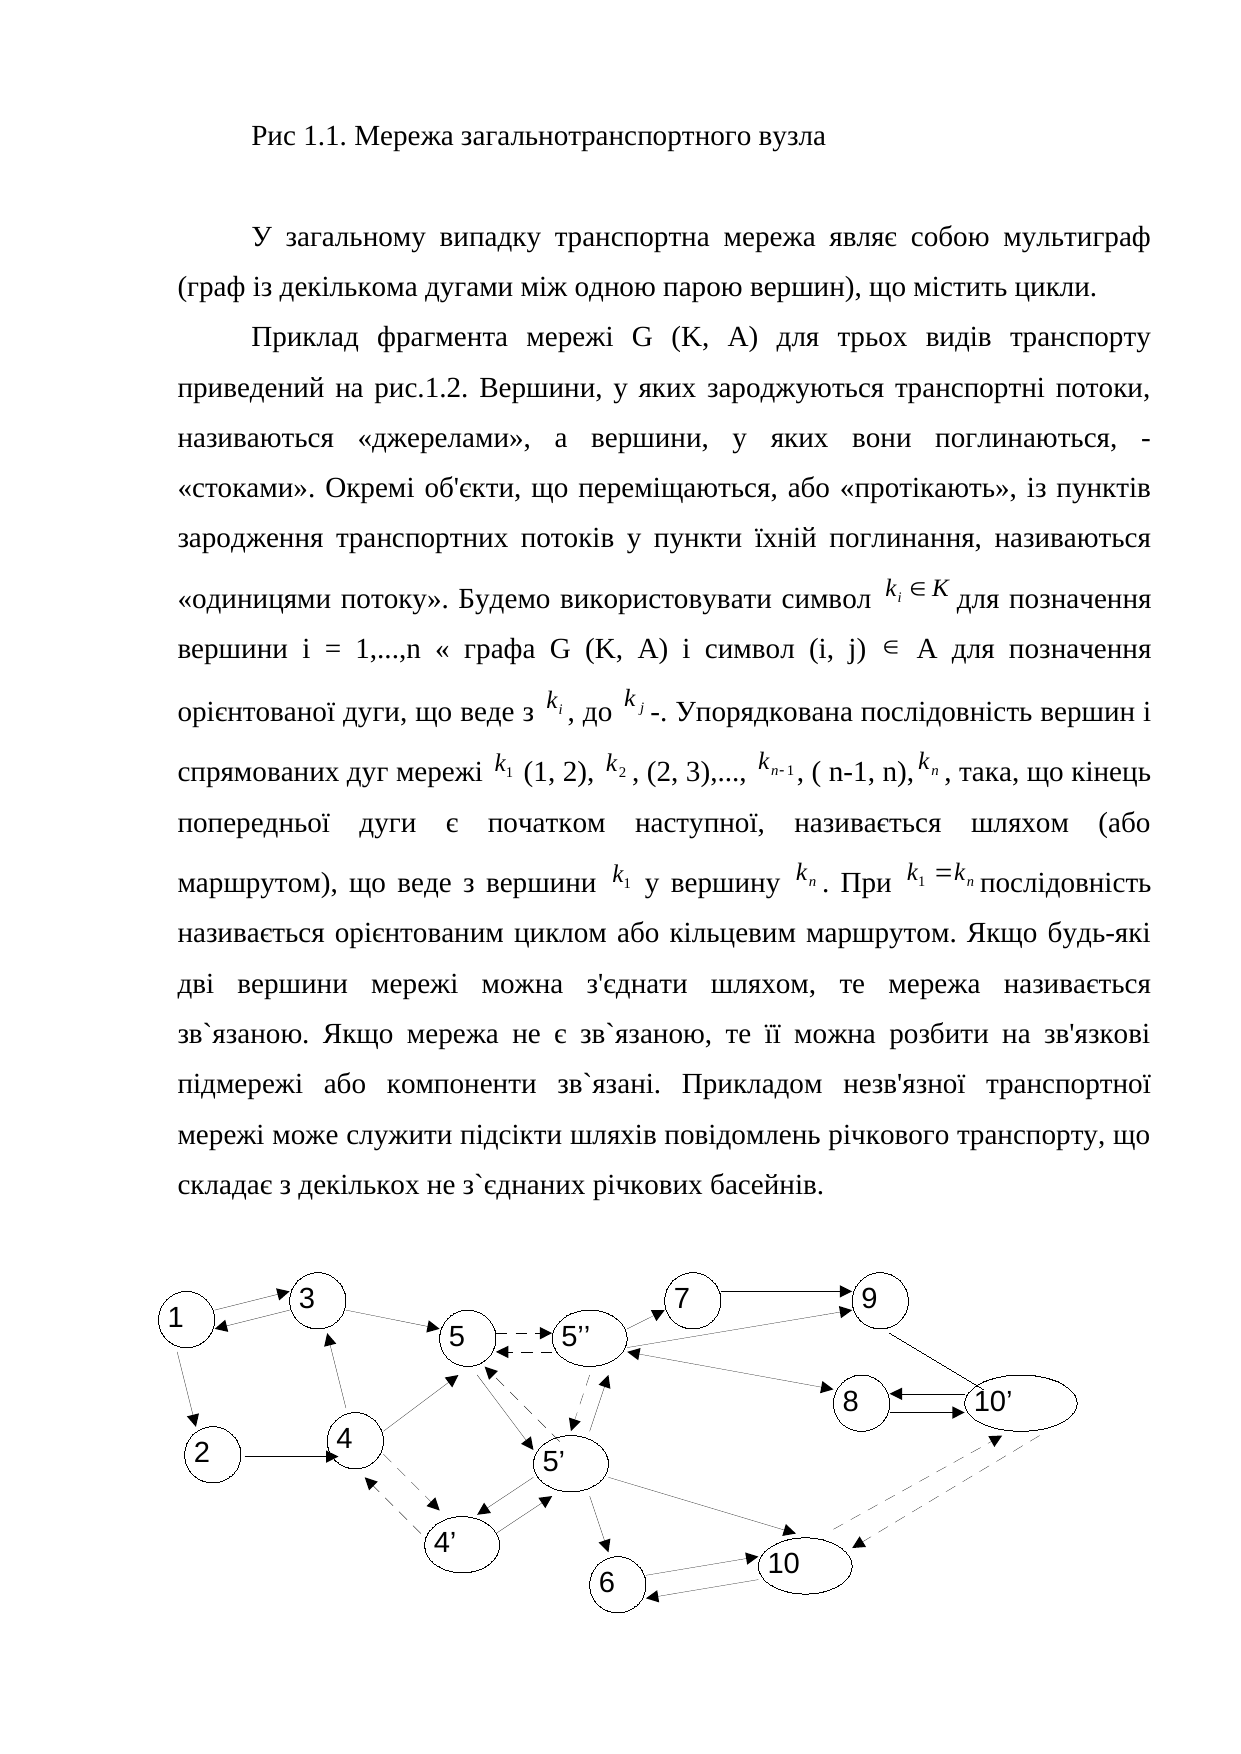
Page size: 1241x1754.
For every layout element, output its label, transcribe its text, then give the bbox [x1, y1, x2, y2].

text Приклад фрагмента мережі G (K, А) для трьох видів транспорту приведений на рис.1.2. Вершини, у яких зароджуються транспортні потоки, називаються «джерелами», а вершини, у яких вони поглинаються, - «стоками». Окремі об'єкти, що переміщаються, або «протікають», із пунктів зародження транспортних потоків у пункти їхній поглинання, називаються «одиницями потоку». Будемо використовувати символ для позначення вершини i = 1,...,n « графа G (K, А) і символ (i, j) А для позначення орієнтованої дуги, що веде з , до -. Упорядкована послідовність вершин і спрямованих дуг мережі (1, 2), , (2, 3),..., , ( n-1, n),, така, що кінець попередньої дуги є початком наступної, називається шляхом (або маршрутом), що веде з вершини у вершину . При послідовність називається орієнтованим циклом або кільцевим маршрутом. Якщо будь-які дві вершини мережі можна з'єднати шляхом, те мережа називається зв`язаною. Якщо мережа не є зв`язаною, те її можна розбити на зв'язкові підмережі або компоненти зв`язані. Прикладом незв'язної транспортної мережі може служити підсікти шляхів повідомлень річкового транспорту, що складає з декількох не з`єднаних річкових басейнів. [177, 319, 1152, 1201]
text У загальному випадку транспортна мережа являє собою мультиграф (граф із декількома дугами між одною парою вершин), що містить цикли. [177, 219, 1152, 303]
text Рис 1.1. Мережа загальнотранспортного вузла [177, 118, 1152, 152]
